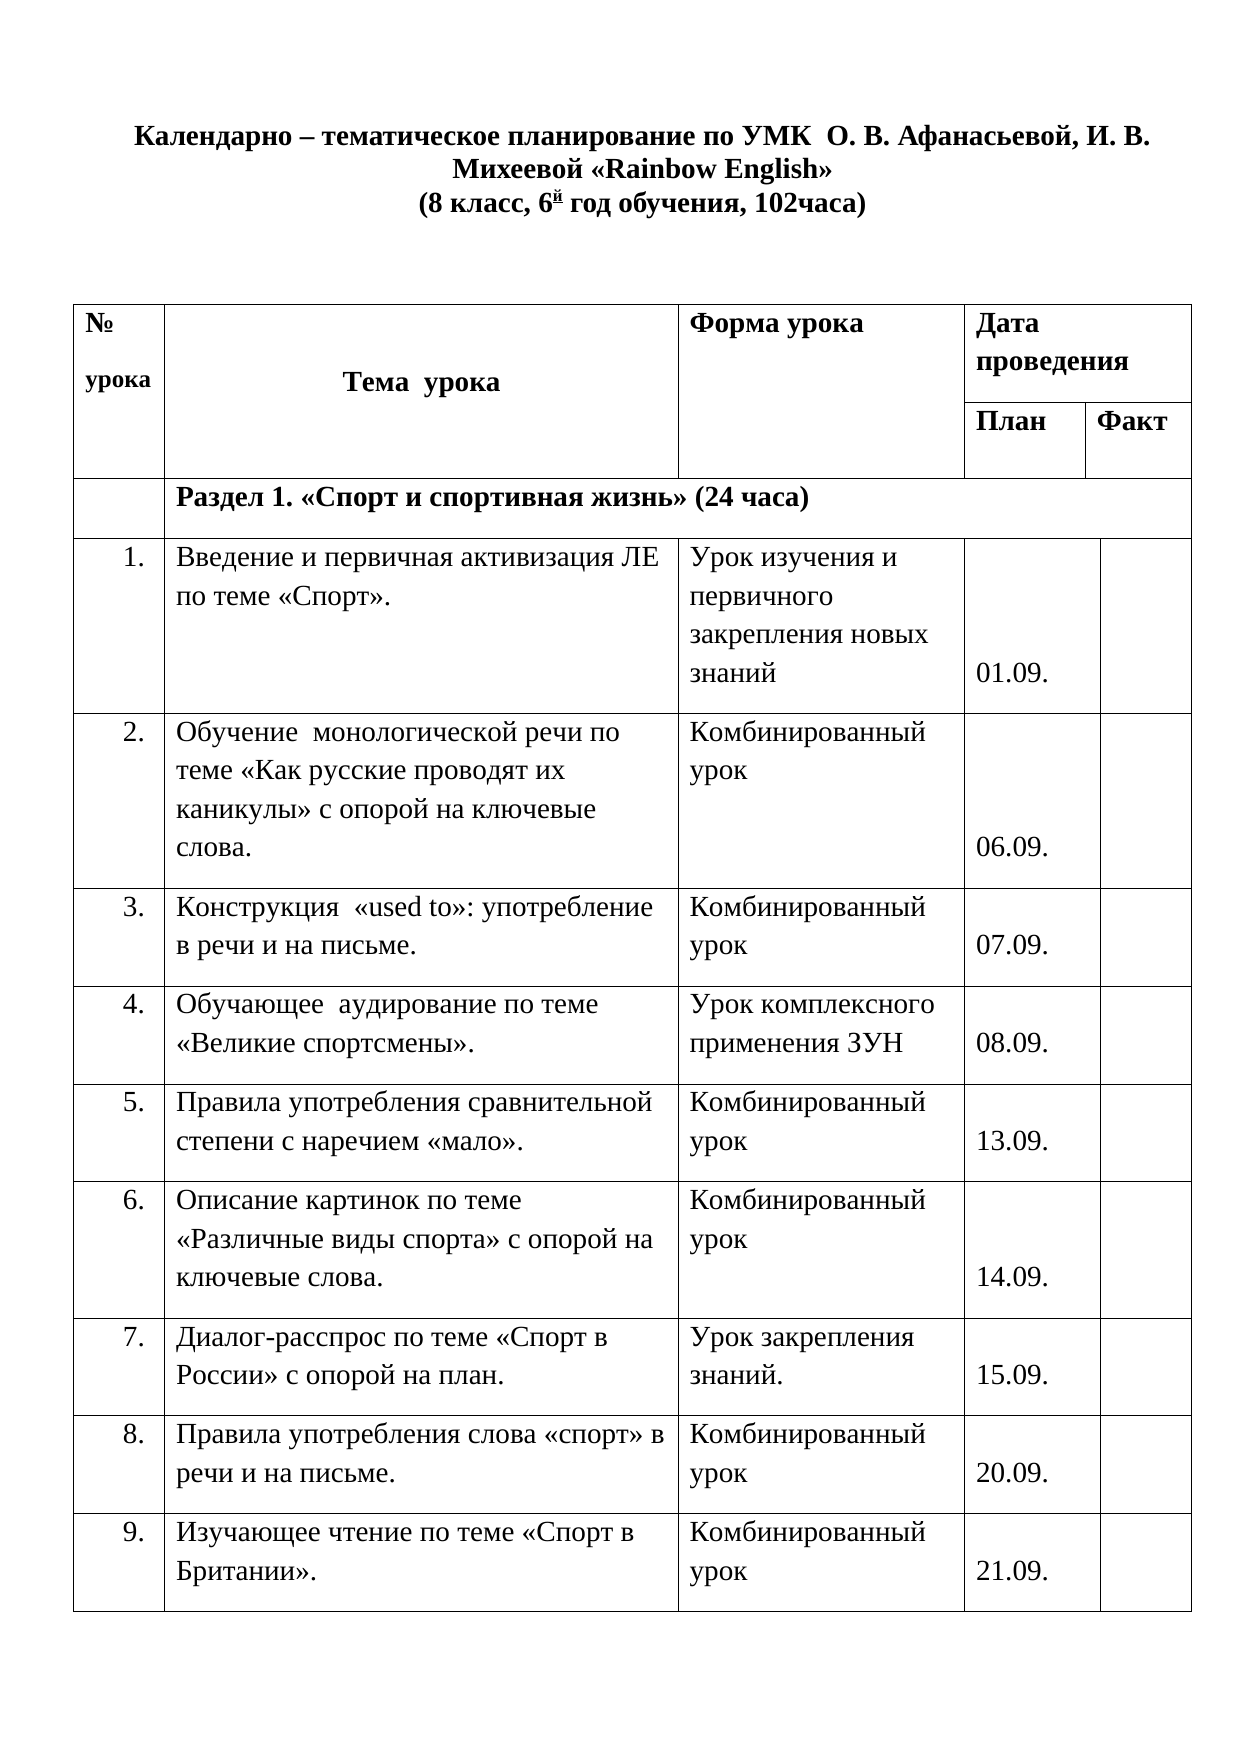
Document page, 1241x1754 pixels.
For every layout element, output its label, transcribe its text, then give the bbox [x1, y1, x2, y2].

table_cell Обучающее аудирование по теме «Великие спортсмены». [165, 987, 678, 1083]
table_cell Диалог-расспрос по теме «Спорт в России» с опорой на план. [165, 1319, 678, 1415]
table_cell [74, 539, 164, 713]
text Календарно – тематическое планирование по УМК О. В. Афанасьевой, И. В. Михеевой «Rainbow English» [89, 118, 1196, 185]
table_cell [74, 479, 164, 538]
table_cell Комбинированный урок [679, 889, 964, 986]
table_cell 06.09. [965, 714, 1100, 888]
table_cell 15.09. [965, 1319, 1100, 1415]
table_cell [74, 1182, 164, 1318]
table_cell 07.09. [965, 889, 1100, 986]
table_cell [1101, 1182, 1191, 1318]
table_cell Комбинированный урок [679, 1085, 964, 1181]
table_cell Конструкция «used to»: употребление в речи и на письме. [165, 889, 678, 986]
table_cell [1101, 1319, 1191, 1415]
table_cell Описание картинок по теме «Различные виды спорта» с опорой на ключевые слова. [165, 1182, 678, 1318]
table_cell [1101, 1416, 1191, 1513]
table_cell [74, 714, 164, 888]
table_cell [74, 889, 164, 986]
table_cell 14.09. [965, 1182, 1100, 1318]
table_cell Правила употребления сравнительной степени с наречием «мало». [165, 1085, 678, 1181]
table_cell [1101, 889, 1191, 986]
table_cell [1101, 987, 1191, 1083]
table_cell 21.09. [965, 1514, 1100, 1611]
table_cell План [965, 403, 1085, 478]
table_cell [1101, 1514, 1191, 1611]
table_cell Комбинированный урок [679, 1416, 964, 1513]
table_cell [74, 1514, 164, 1611]
table_cell 13.09. [965, 1085, 1100, 1181]
table_cell [74, 1416, 164, 1513]
table_cell [1101, 539, 1191, 713]
table_cell Введение и первичная активизация ЛЕ по теме «Спорт». [165, 539, 678, 713]
table_cell [1101, 1085, 1191, 1181]
table_cell Урок изучения и первичного закрепления новых знаний [679, 539, 964, 713]
table_header Тема урока [165, 305, 678, 478]
table_cell Урок комплексного применения ЗУН [679, 987, 964, 1083]
table_cell Раздел 1. «Спорт и спортивная жизнь» (24 часа) [165, 479, 1191, 538]
table_cell [74, 1085, 164, 1181]
table_cell Правила употребления слова «спорт» в речи и на письме. [165, 1416, 678, 1513]
table_cell Обучение монологической речи по теме «Как русские проводят их каникулы» с опорой на ключевые слова. [165, 714, 678, 888]
table_header Форма урока [679, 305, 964, 478]
table_cell 01.09. [965, 539, 1100, 713]
table_cell [1101, 714, 1191, 888]
table_cell Комбинированный урок [679, 1182, 964, 1318]
table_cell 20.09. [965, 1416, 1100, 1513]
text (8 класс, 6й год обучения, 102часа) [89, 185, 1196, 219]
table_header Дата проведения [965, 305, 1191, 402]
table_cell 08.09. [965, 987, 1100, 1083]
table_cell Изучающее чтение по теме «Спорт в Британии». [165, 1514, 678, 1611]
table_cell Урок закрепления знаний. [679, 1319, 964, 1415]
table_cell Факт [1086, 403, 1191, 478]
table_cell Комбинированный урок [679, 714, 964, 888]
table_cell [74, 987, 164, 1083]
table_header № урока [74, 305, 164, 478]
table_cell [74, 1319, 164, 1415]
table_cell Комбинированный урок [679, 1514, 964, 1611]
